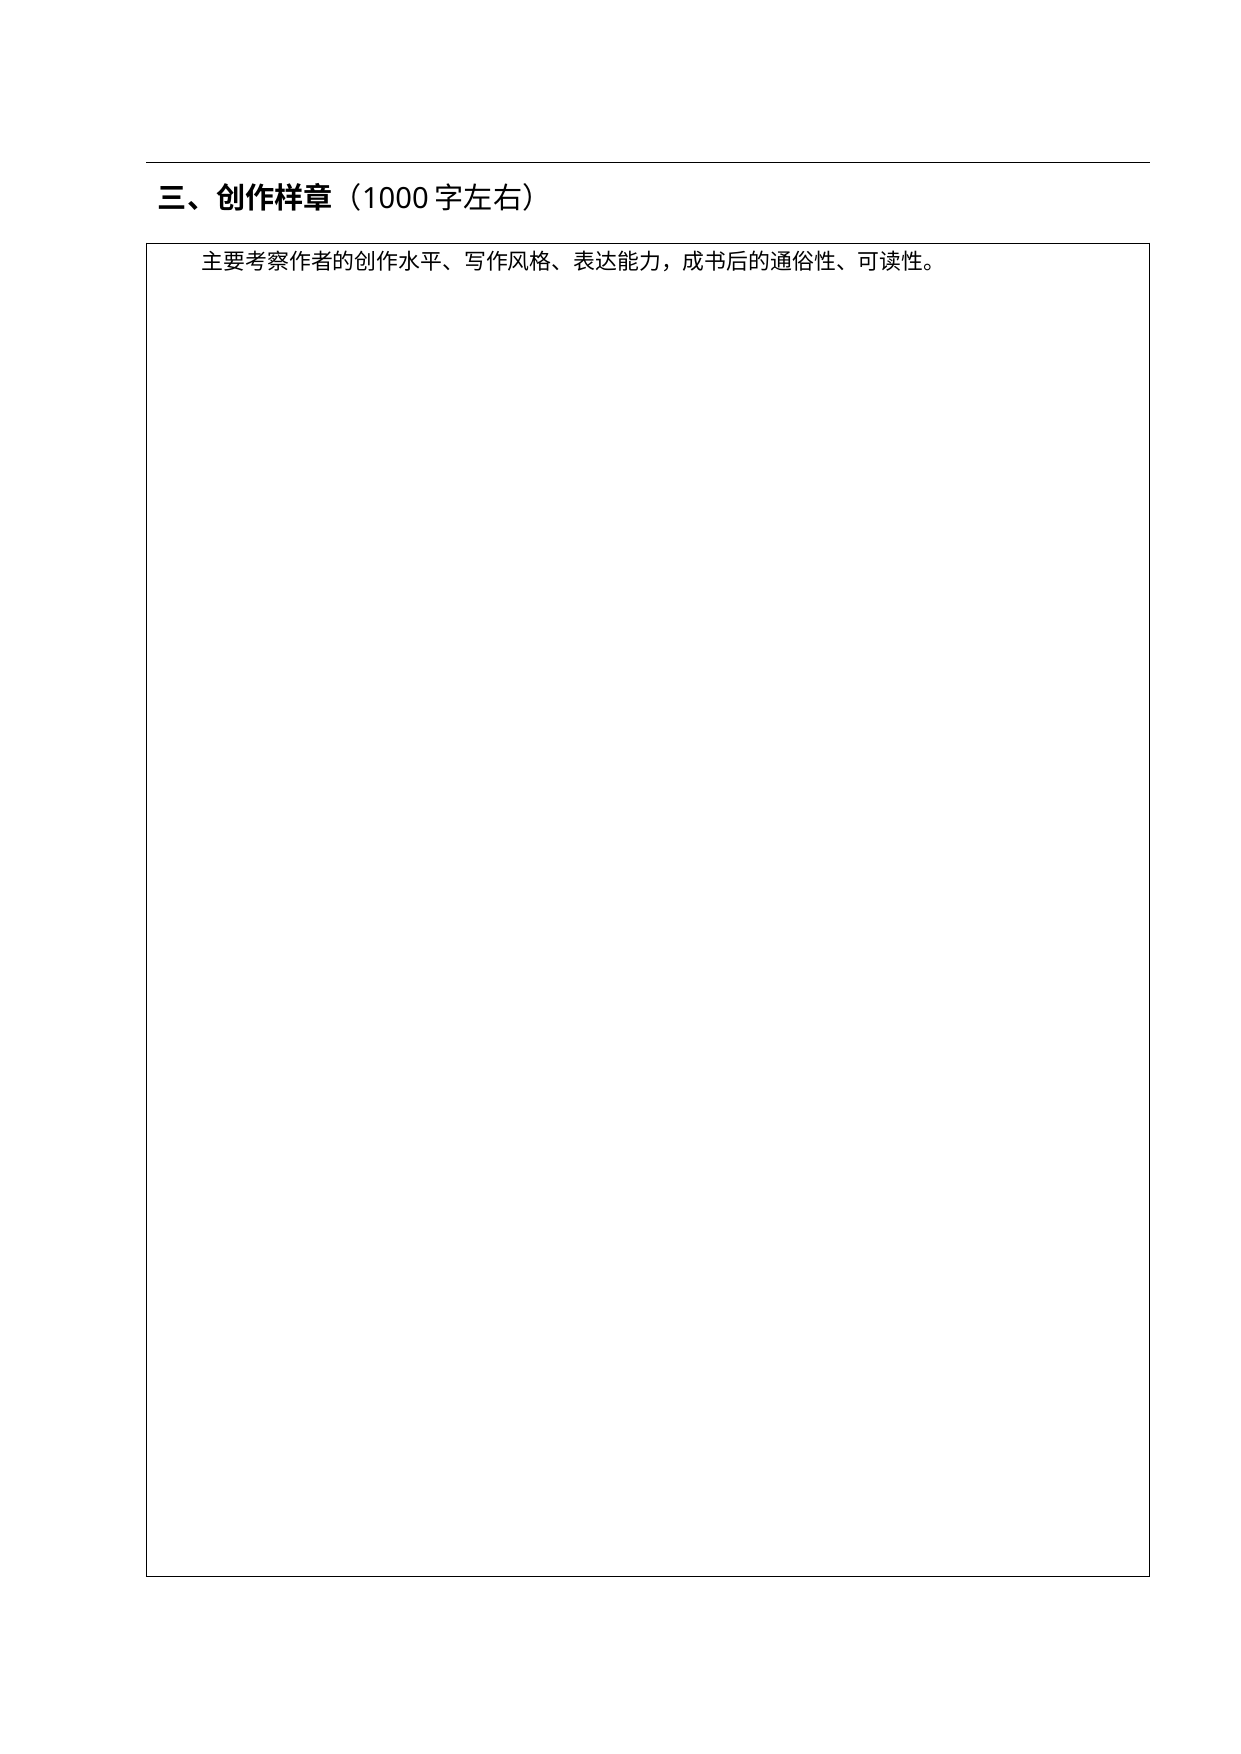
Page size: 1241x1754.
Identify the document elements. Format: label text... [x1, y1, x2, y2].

table_cell 三、创作样章（1000字左右） [146, 163, 1149, 242]
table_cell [147, 244, 1149, 1576]
